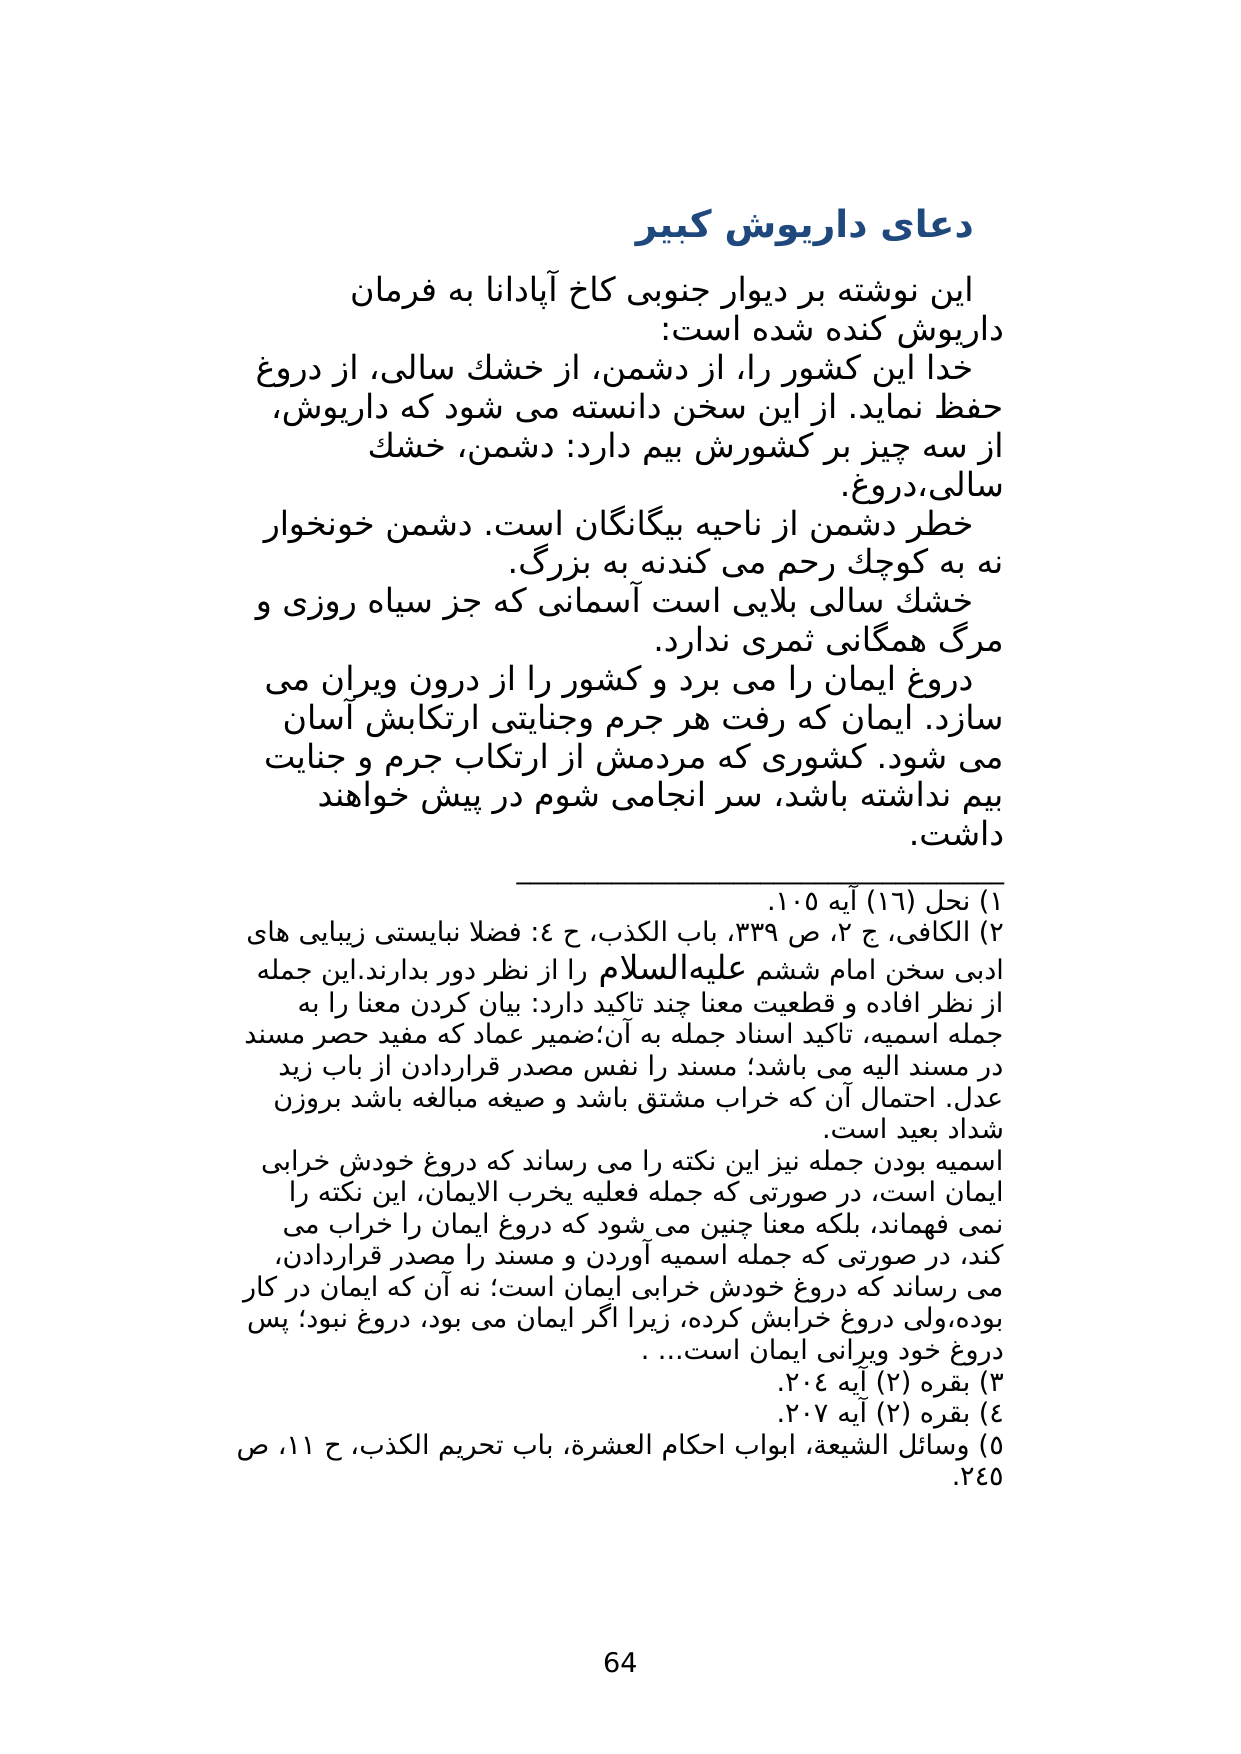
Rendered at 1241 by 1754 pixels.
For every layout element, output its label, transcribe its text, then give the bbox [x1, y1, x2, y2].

text خطر دشمن از ناحيه بيگانگان است. دشمن خونخوار نه به كوچك رحم مى كندنه به بزرگ. [236, 504, 1004, 582]
text ٤) بقره (٢) آيه ٢٠٧. [236, 1397, 1004, 1429]
text دروغ ايمان را مى برد و كشور را از درون ويران مى سازد. ايمان كه رفت هر جرم وجنايتى ارتكابش آسان مى شود. كشورى كه مردمش از ارتكاب جرم و جنايت بيم نداشته باشد، سر انجامى شوم در پيش خواهند داشت. [236, 659, 1004, 854]
text ٥) وسائل الشيعة، ابواب احكام العشرة، باب تحريم الكذب، ح ١١، ص ٢٤٥. [236, 1429, 1004, 1492]
text اسميه بودن جمله نيز اين نكته را مى رساند كه دروغ خودش خرابى ايمان است، در صورتى كه جمله فعليه يخرب الايمان، اين نكته را نمى فهماند، بلكه معنا چنين مى شود كه دروغ ايمان را خراب مى كند، در صورتى كه جمله اسميه آوردن و مسند را مصدر قراردادن، مى رساند كه دروغ خودش خرابى ايمان است؛ نه آن كه ايمان در كار بوده،ولى دروغ خرابش كرده، زيرا اگر ايمان مى بود، دروغ نبود؛ پس دروغ خود ويرانى ايمان است... . [236, 1145, 1004, 1366]
text ١) نحل (١٦) آيه ١٠٥. [236, 885, 1004, 917]
text خدا اين كشور را، از دشمن، از خشك سالى، از دروغ حفظ نمايد. از اين سخن دانسته مى شود كه داريوش، از سه چيز بر كشورش بيم دارد: دشمن، خشك سالى،دروغ. [236, 348, 1004, 504]
subtitle دعاى داريوش كبير [236, 202, 1004, 246]
text ____________________________________ [236, 854, 1004, 885]
text ٢) الكافى، ج ٢، ص ٣٣٩، باب الكذب، ح ٤: فضلا نبايستى زيبايى هاى ادبى سخن امام ششم عليه‌السلام را از نظر دور بدارند.اين جمله از نظر افاده و قطعيت معنا چند تاكيد دارد: بيان كردن معنا را به جمله اسميه، تاكيد اسناد جمله به آن؛ضمير عماد كه مفيد حصر مسند در مسند اليه مى باشد؛ مسند را نفس مصدر قراردادن از باب زيد عدل. احتمال آن كه خراب مشتق باشد و صيغه مبالغه باشد بروزن شداد بعيد است. [236, 917, 1004, 1145]
text خشك سالى بلايى است آسمانى كه جز سياه روزى و مرگ همگانى ثمرى ندارد. [236, 582, 1004, 659]
text اين نوشته بر ديوار جنوبى كاخ آپادانا به فرمان داريوش كنده شده است: [236, 271, 1004, 348]
text ٣) بقره (٢) آيه ٢٠٤. [236, 1366, 1004, 1397]
